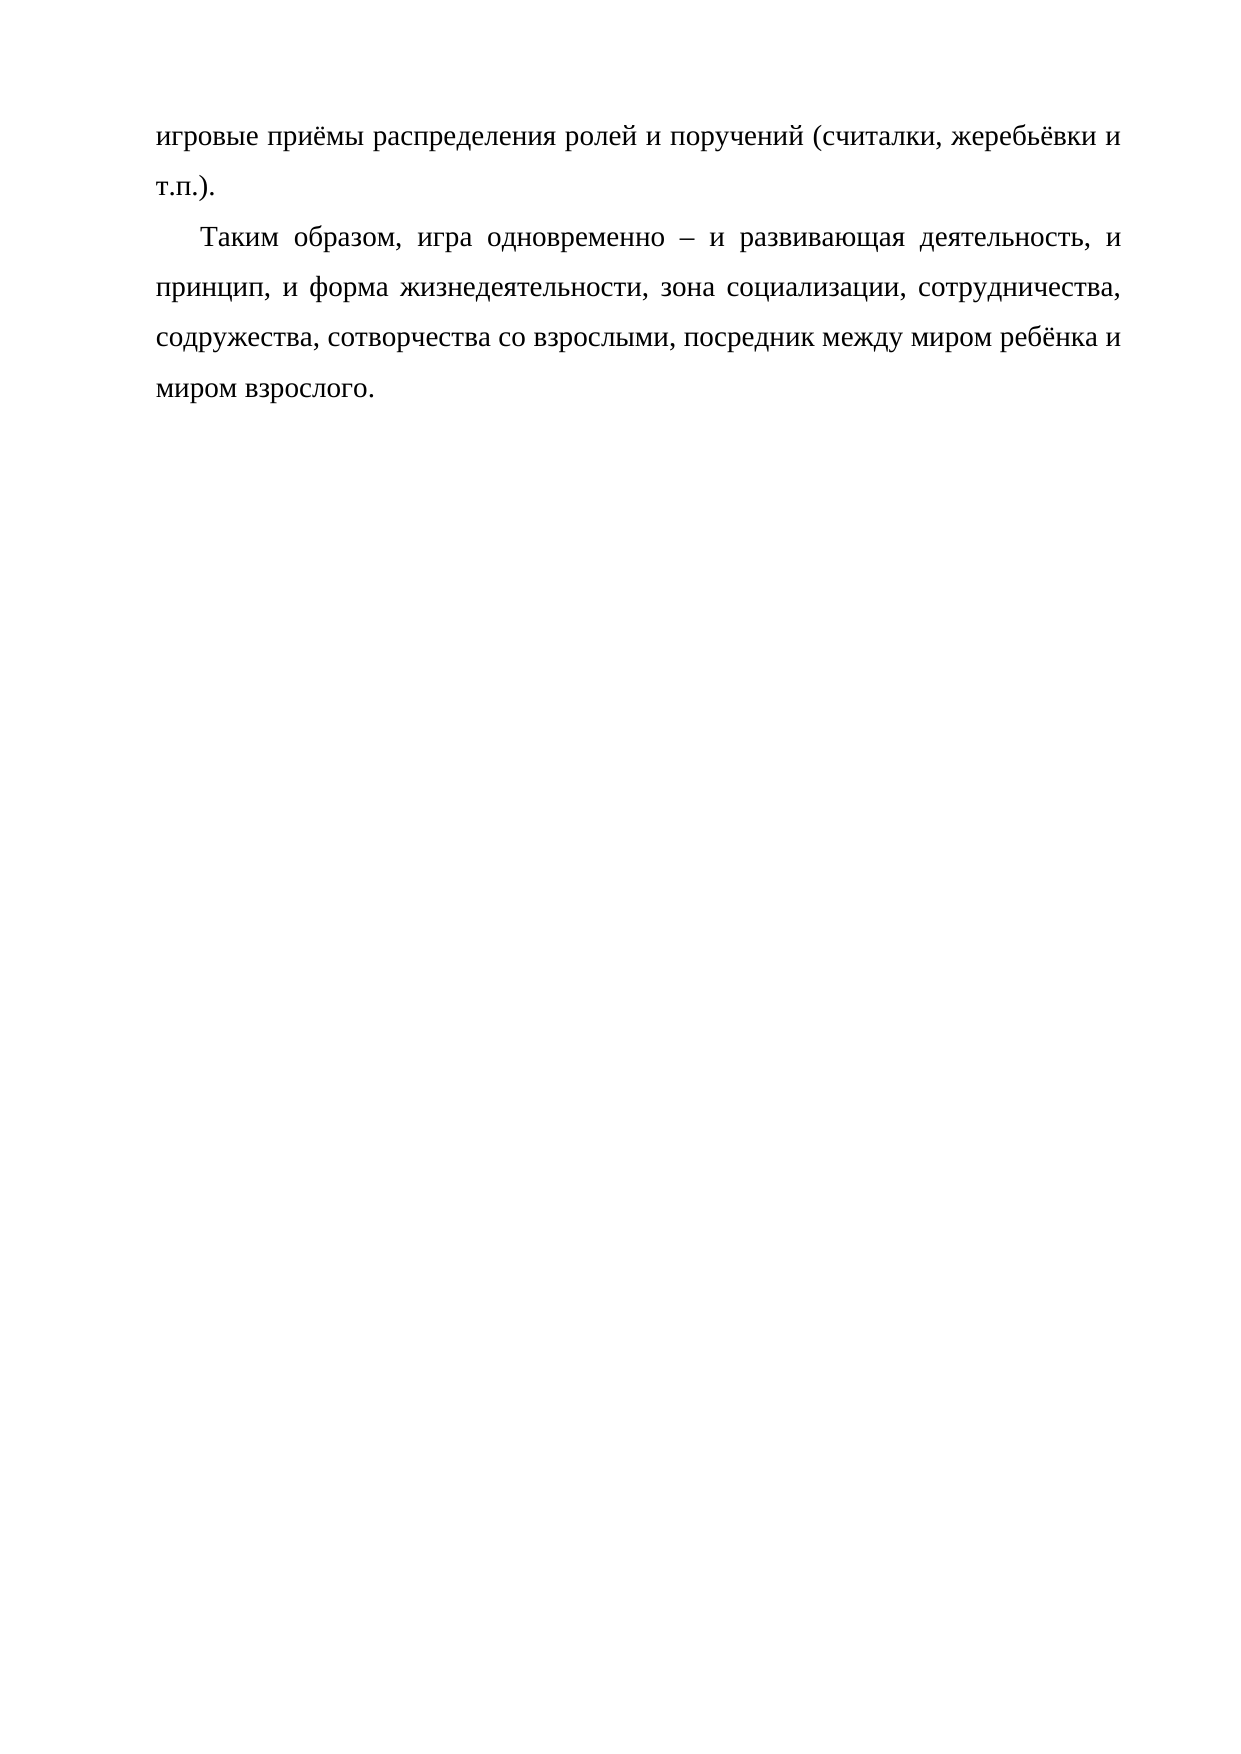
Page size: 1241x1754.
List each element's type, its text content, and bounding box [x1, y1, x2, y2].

text Таким образом, игра одновременно – и развивающая деятельность, и принцип, и форма жизнедеятельности, зона социализации, сотрудничества, содружества, сотворчества со взрослыми, посредник между миром ребёнка и миром взрослого. [156, 219, 1122, 403]
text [156, 118, 1122, 202]
